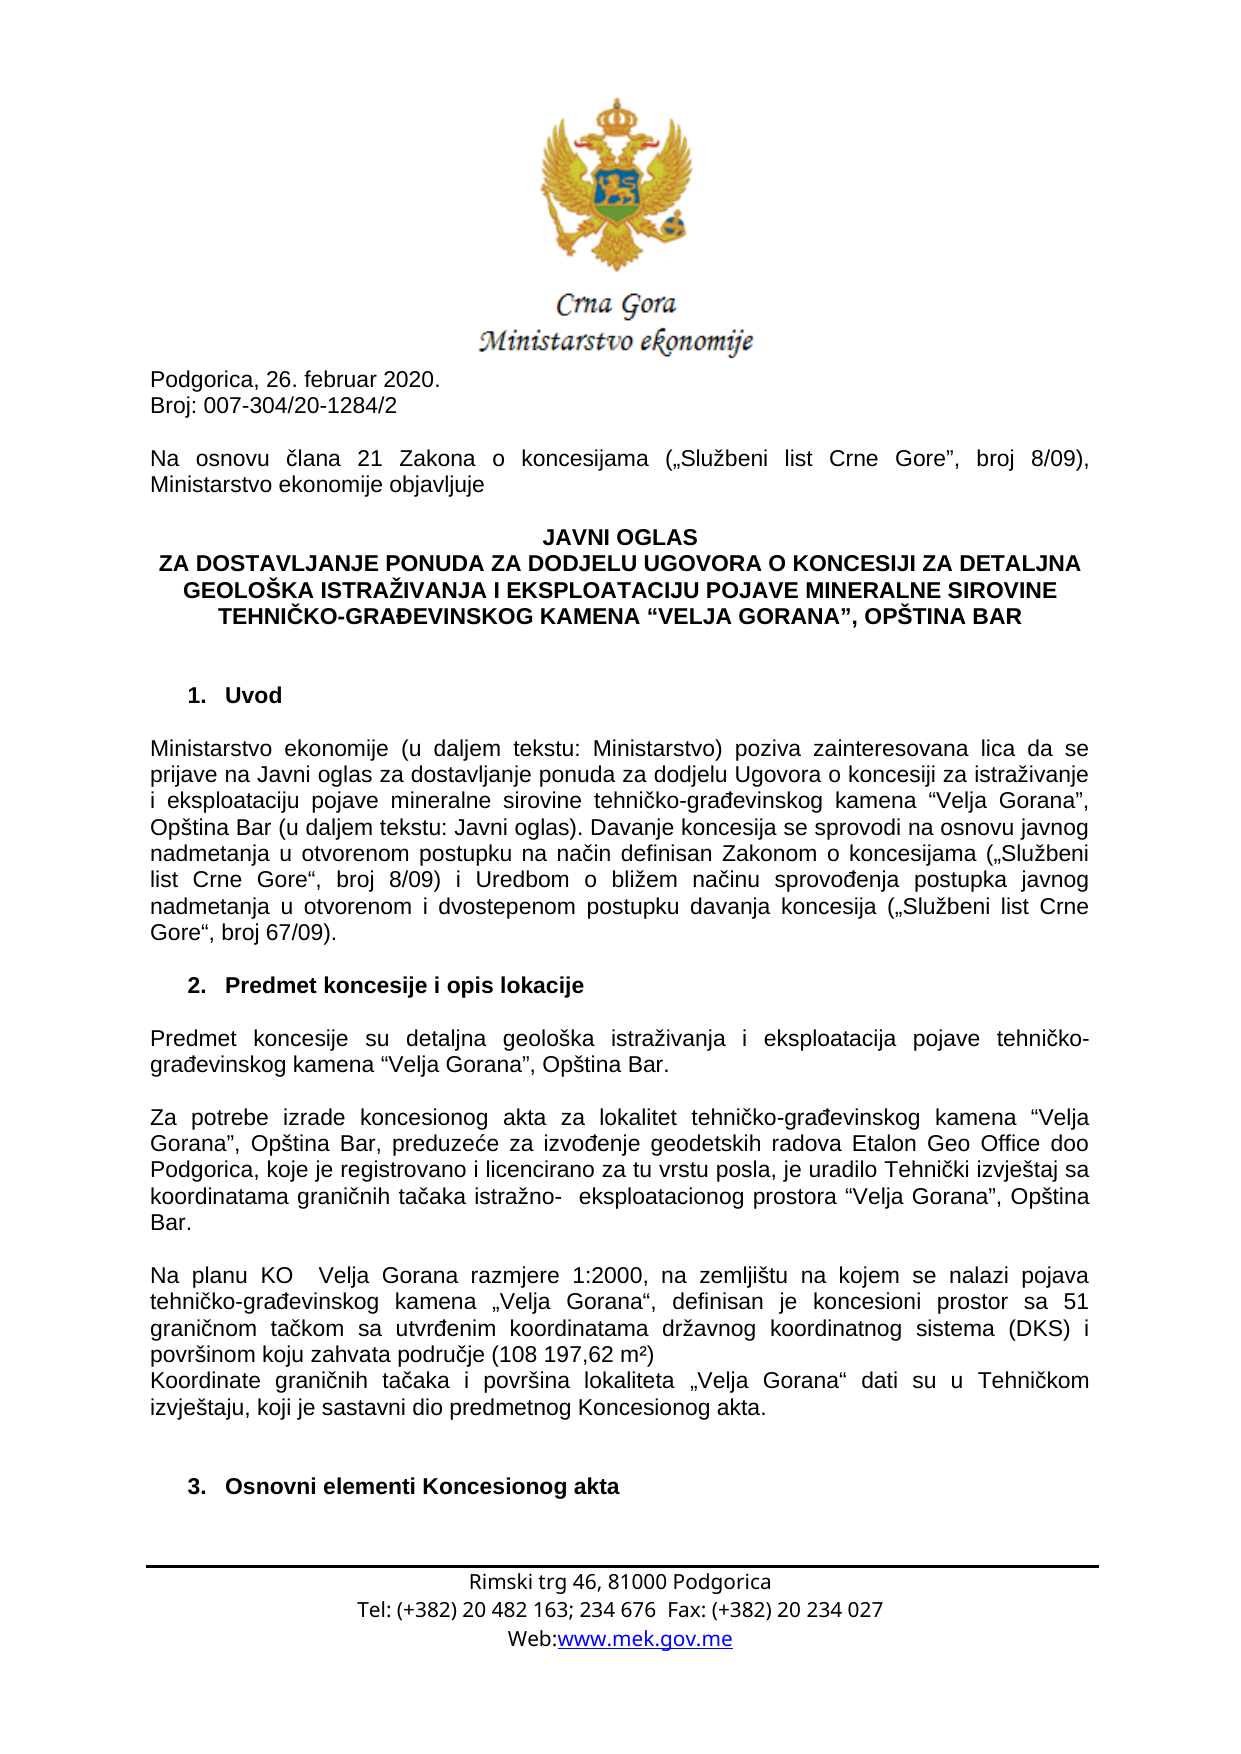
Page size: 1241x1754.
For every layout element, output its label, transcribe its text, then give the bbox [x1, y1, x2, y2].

text Ministarstvo ekonomije (u daljem tekstu: Ministarstvo) poziva zainteresovana lica da se prijave na Javni oglas za dostavljanje ponuda za dodjelu Ugovora o koncesiji za istraživanje i eksploataciju pojave mineralne sirovine tehničko-građevinskog kamena “Velja Gorana”, Opština Bar (u daljem tekstu: Javni oglas). Davanje koncesija se sprovodi na osnovu javnog nadmetanja u otvorenom postupku na način definisan Zakonom o koncesijama („Službeni list Crne Gore“, broj 8/09) i Uredbom o bližem načinu sprovođenja postupka javnog nadmetanja u otvorenom i dvostepenom postupku davanja koncesija („Službeni list Crne Gore“, broj 67/09). [150, 735, 1090, 946]
text Predmet koncesije su detaljna geološka istraživanja i eksploatacija pojave tehničko-građevinskog kamena “Velja Gorana”, Opština Bar. [150, 1024, 1090, 1077]
text JAVNI OGLAS [150, 524, 1090, 550]
picture [423, 73, 817, 366]
text ZA DOSTAVLJANJE PONUDA ZA DODJELU UGOVORA O KONCESIJI ZA DETALJNA GEOLOŠKA ISTRAŽIVANJA I EKSPLOATACIJU POJAVE MINERALNE SIROVINE TEHNIČKO-GRAĐEVINSKOG KAMENA “VELJA GORANA”, OPŠTINA BAR [150, 550, 1090, 629]
text Podgorica, 26. februar 2020. [150, 366, 1090, 392]
text Na osnovu člana 21 Zakona o koncesijama („Službeni list Crne Gore”, broj 8/09), Ministarstvo ekonomije objavljuje [150, 445, 1090, 497]
list Osnovni elementi Koncesionog akta [187, 1473, 1075, 1499]
text Na planu KO Velja Gorana razmjere 1:2000, na zemljištu na kojem se nalazi pojava tehničko-građevinskog kamena „Velja Gorana“, definisan je koncesioni prostor sa 51 graničnom tačkom sa utvrđenim koordinatama državnog koordinatnog sistema (DKS) i površinom koju zahvata područje (108 197,62 m²) [150, 1262, 1090, 1367]
text Koordinate graničnih tačaka i površina lokaliteta „Velja Gorana“ dati su u Tehničkom izvještaju, koji je sastavni dio predmetnog Koncesionog akta. [150, 1367, 1090, 1420]
text Broj: 007-304/20-1284/2 [150, 392, 1090, 418]
list Predmet koncesije i opis lokacije [187, 972, 1090, 998]
text Za potrebe izrade koncesionog akta za lokalitet tehničko-građevinskog kamena “Velja Gorana”, Opština Bar, preduzeće za izvođenje geodetskih radova Etalon Geo Office doo Podgorica, koje je registrovano i licencirano za tu vrstu posla, je uradilo Tehnički izvještaj sa koordinatama graničnih tačaka istražno- eksploatacionog prostora “Velja Gorana”, Opština Bar. [150, 1104, 1090, 1235]
list Uvod [187, 682, 1090, 708]
